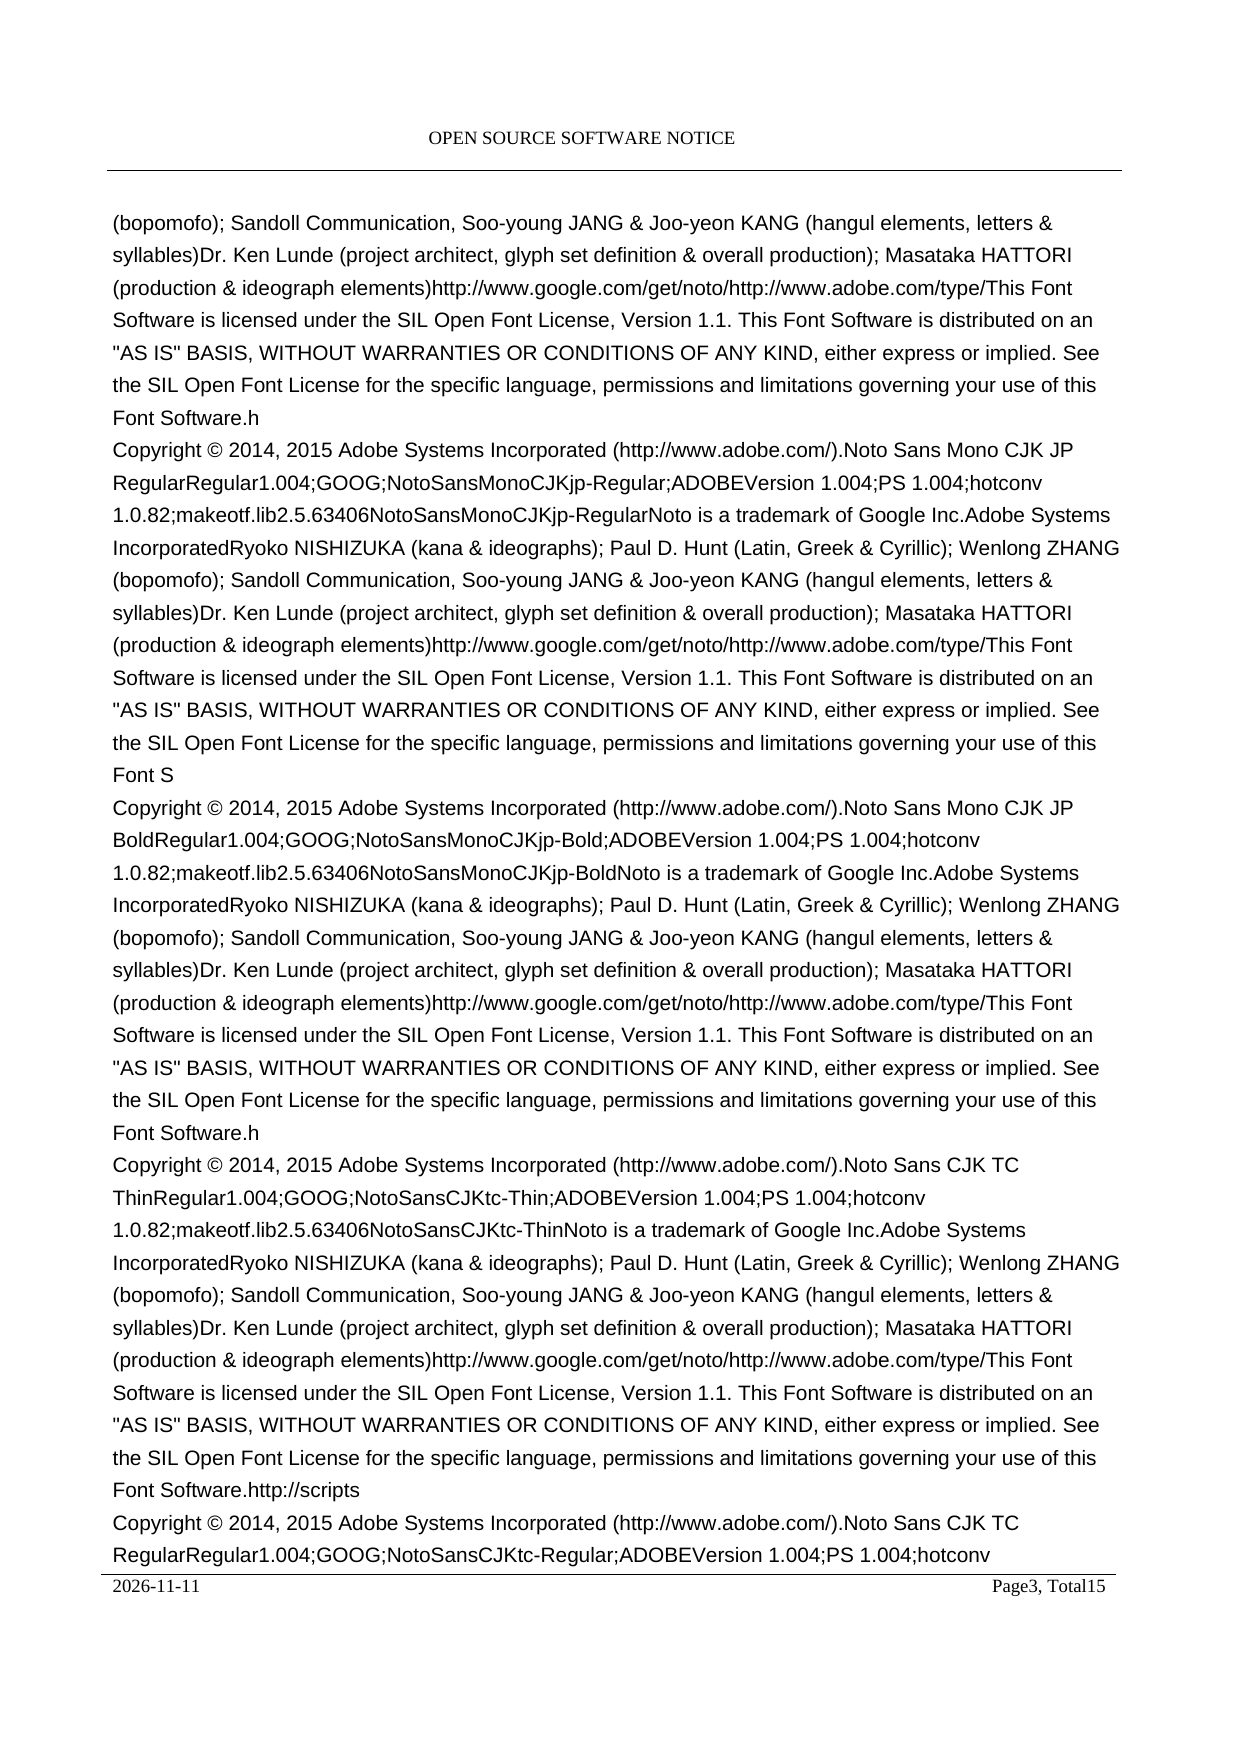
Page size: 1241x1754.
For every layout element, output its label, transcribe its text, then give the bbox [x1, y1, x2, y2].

text Copyright © 2014, 2015 Adobe Systems Incorporated (http://www.adobe.com/).Noto Sans Mono CJK JP BoldRegular1.004;GOOG;NotoSansMonoCJKjp-Bold;ADOBEVersion 1.004;PS 1.004;hotconv 1.0.82;makeotf.lib2.5.63406NotoSansMonoCJKjp-BoldNoto is a trademark of Google Inc.Adobe Systems IncorporatedRyoko NISHIZUKA (kana & ideographs); Paul D. Hunt (Latin, Greek & Cyrillic); Wenlong ZHANG (bopomofo); Sandoll Communication, Soo-young JANG & Joo-yeon KANG (hangul elements, letters & syllables)Dr. Ken Lunde (project architect, glyph set definition & overall production); Masataka HATTORI (production & ideograph elements)http://www.google.com/get/noto/http://www.adobe.com/type/This Font Software is licensed under the SIL Open Font License, Version 1.1. This Font Software is distributed on an "AS IS" BASIS, WITHOUT WARRANTIES OR CONDITIONS OF ANY KIND, either express or implied. See the SIL Open Font License for the specific language, permissions and limitations governing your use of this Font Software.h [112, 791, 1128, 1149]
text Copyright © 2014, 2015 Adobe Systems Incorporated (http://www.adobe.com/).Noto Sans Mono CJK JP RegularRegular1.004;GOOG;NotoSansMonoCJKjp-Regular;ADOBEVersion 1.004;PS 1.004;hotconv 1.0.82;makeotf.lib2.5.63406NotoSansMonoCJKjp-RegularNoto is a trademark of Google Inc.Adobe Systems IncorporatedRyoko NISHIZUKA (kana & ideographs); Paul D. Hunt (Latin, Greek & Cyrillic); Wenlong ZHANG (bopomofo); Sandoll Communication, Soo-young JANG & Joo-yeon KANG (hangul elements, letters & syllables)Dr. Ken Lunde (project architect, glyph set definition & overall production); Masataka HATTORI (production & ideograph elements)http://www.google.com/get/noto/http://www.adobe.com/type/This Font Software is licensed under the SIL Open Font License, Version 1.1. This Font Software is distributed on an "AS IS" BASIS, WITHOUT WARRANTIES OR CONDITIONS OF ANY KIND, either express or implied. See the SIL Open Font License for the specific language, permissions and limitations governing your use of this Font S [112, 434, 1128, 791]
text Copyright © 2014, 2015 Adobe Systems Incorporated (http://www.adobe.com/).Noto Sans CJK TC ThinRegular1.004;GOOG;NotoSansCJKtc-Thin;ADOBEVersion 1.004;PS 1.004;hotconv 1.0.82;makeotf.lib2.5.63406NotoSansCJKtc-ThinNoto is a trademark of Google Inc.Adobe Systems IncorporatedRyoko NISHIZUKA (kana & ideographs); Paul D. Hunt (Latin, Greek & Cyrillic); Wenlong ZHANG (bopomofo); Sandoll Communication, Soo-young JANG & Joo-yeon KANG (hangul elements, letters & syllables)Dr. Ken Lunde (project architect, glyph set definition & overall production); Masataka HATTORI (production & ideograph elements)http://www.google.com/get/noto/http://www.adobe.com/type/This Font Software is licensed under the SIL Open Font License, Version 1.1. This Font Software is distributed on an "AS IS" BASIS, WITHOUT WARRANTIES OR CONDITIONS OF ANY KIND, either express or implied. See the SIL Open Font License for the specific language, permissions and limitations governing your use of this Font Software.http://scripts [112, 1149, 1128, 1506]
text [112, 206, 1128, 434]
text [112, 1506, 1128, 1571]
